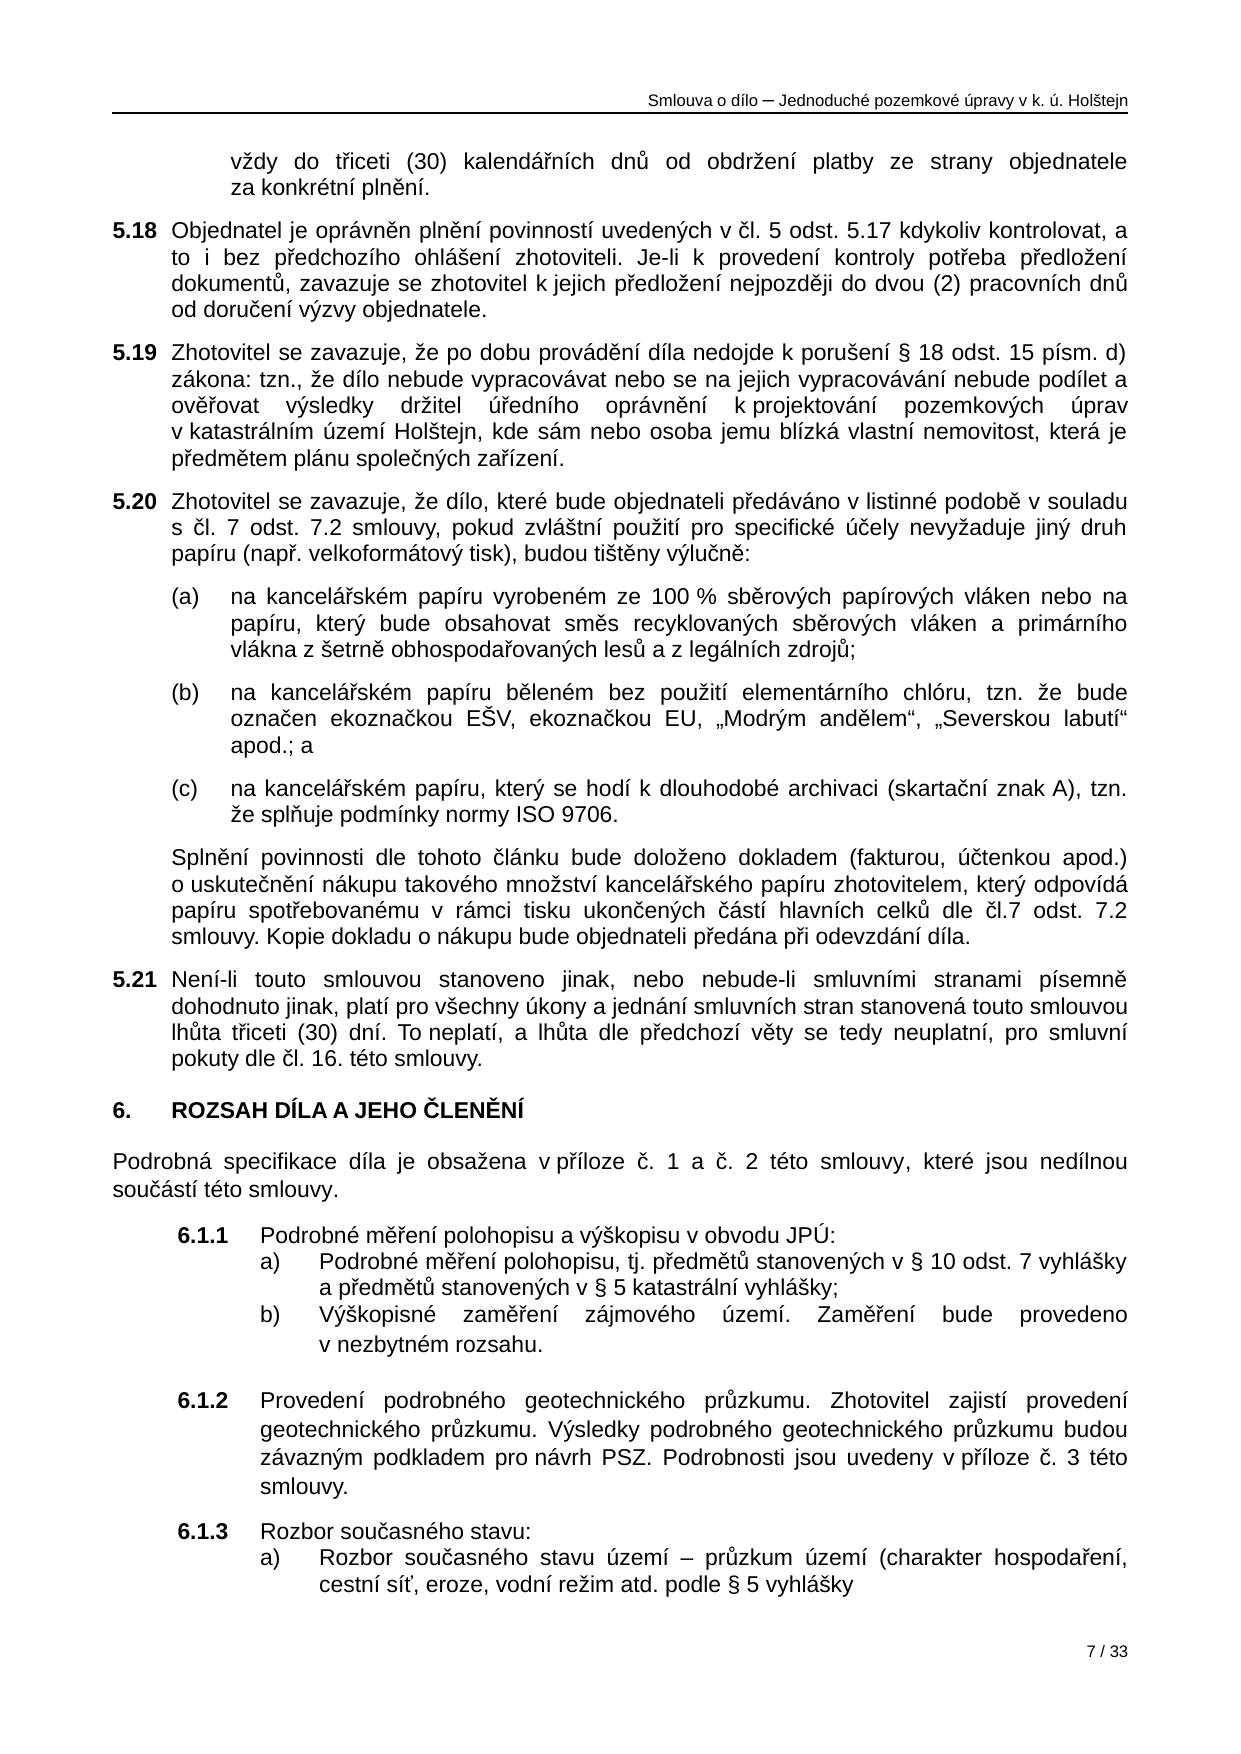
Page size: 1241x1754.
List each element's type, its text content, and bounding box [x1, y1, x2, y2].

list Podrobná specifikace díla je obsažena v příloze č. 1 a č. 2 této smlouvy, které jsou nedílnou součástí této smlouvy. [112, 1148, 1128, 1203]
text Provedení podrobného geotechnického průzkumu. Zhotovitel zajistí provedení geotechnického průzkumu. Výsledky podrobného geotechnického průzkumu budou závazným podkladem pro návrh PSZ. Podrobnosti jsou uvedeny v příloze č. 3 této smlouvy. [177, 1387, 1128, 1499]
text Objednatel je oprávněn plnění povinností uvedených v čl. 5 odst. 5.17 kdykoliv kontrolovat, a to i bez předchozího ohlášení zhotoviteli. Je-li k provedení kontroly potřeba předložení dokumentů, zavazuje se zhotovitel k jejich předložení nejpozději do dvou (2) pracovních dnů od doručení výzvy objednatele. [112, 217, 1128, 322]
list Výškopisné zaměření zájmového území. Zaměření bude provedeno v nezbytném rozsahu. [260, 1301, 1128, 1357]
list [171, 148, 1128, 200]
text Podrobné měření polohopisu a výškopisu v obvodu JPÚ: [177, 1222, 1128, 1248]
list na kancelářském papíru, který se hodí k dlouhodobé archivaci (skartační znak A), tzn. že splňuje podmínky normy ISO 9706. [171, 775, 1128, 827]
list na kancelářském papíru vyrobeném ze 100 % sběrových papírových vláken nebo na papíru, který bude obsahovat směs recyklovaných sběrových vláken a primárního vlákna z šetrně obhospodařovaných lesů a z legálních zdrojů; [171, 583, 1128, 662]
list Splnění povinnosti dle tohoto článku bude doloženo dokladem (fakturou, účtenkou apod.) o uskutečnění nákupu takového množství kancelářského papíru zhotovitelem, který odpovídá papíru spotřebovanému v rámci tisku ukončených částí hlavních celků dle čl.7 odst. 7.2 smlouvy. Kopie dokladu o nákupu bude objednateli předána při odevzdání díla. [171, 844, 1128, 949]
text Rozsah díla a jeho členění [112, 1097, 1128, 1123]
list na kancelářském papíru běleném bez použití elementárního chlóru, tzn. že bude označen ekoznačkou EŠV, ekoznačkou EU, „Modrým andělem“, „Severskou labutí“ apod.; a [171, 679, 1128, 758]
text Není-li touto smlouvou stanoveno jinak, nebo nebude-li smluvními stranami písemně dohodnuto jinak, platí pro všechny úkony a jednání smluvních stran stanovená touto smlouvou lhůta třiceti (30) dní. To neplatí, a lhůta dle předchozí věty se tedy neuplatní, pro smluvní pokuty dle čl. 16. této smlouvy. [112, 966, 1128, 1072]
list Rozbor současného stavu území – průzkum území (charakter hospodaření, cestní síť, eroze, vodní režim atd. podle § 5 vyhlášky [260, 1544, 1128, 1597]
text Zhotovitel se zavazuje, že dílo, které bude objednateli předáváno v listinné podobě v souladu s čl. 7 odst. 7.2 smlouvy, pokud zvláštní použití pro specifické účely nevyžaduje jiný druh papíru (např. velkoformátový tisk), budou tištěny výlučně: [112, 488, 1128, 567]
text Rozbor současného stavu: [177, 1518, 1128, 1544]
list Podrobné měření polohopisu, tj. předmětů stanovených v § 10 odst. 7 vyhlášky a předmětů stanovených v § 5 katastrální vyhlášky; [260, 1248, 1128, 1301]
text Zhotovitel se zavazuje, že po dobu provádění díla nedojde k porušení § 18 odst. 15 písm. d) zákona: tzn., že dílo nebude vypracovávat nebo se na jejich vypracovávání nebude podílet a ověřovat výsledky držitel úředního oprávnění k projektování pozemkových úprav v katastrálním území Holštejn, kde sám nebo osoba jemu blízká vlastní nemovitost, která je předmětem plánu společných zařízení. [112, 339, 1128, 471]
